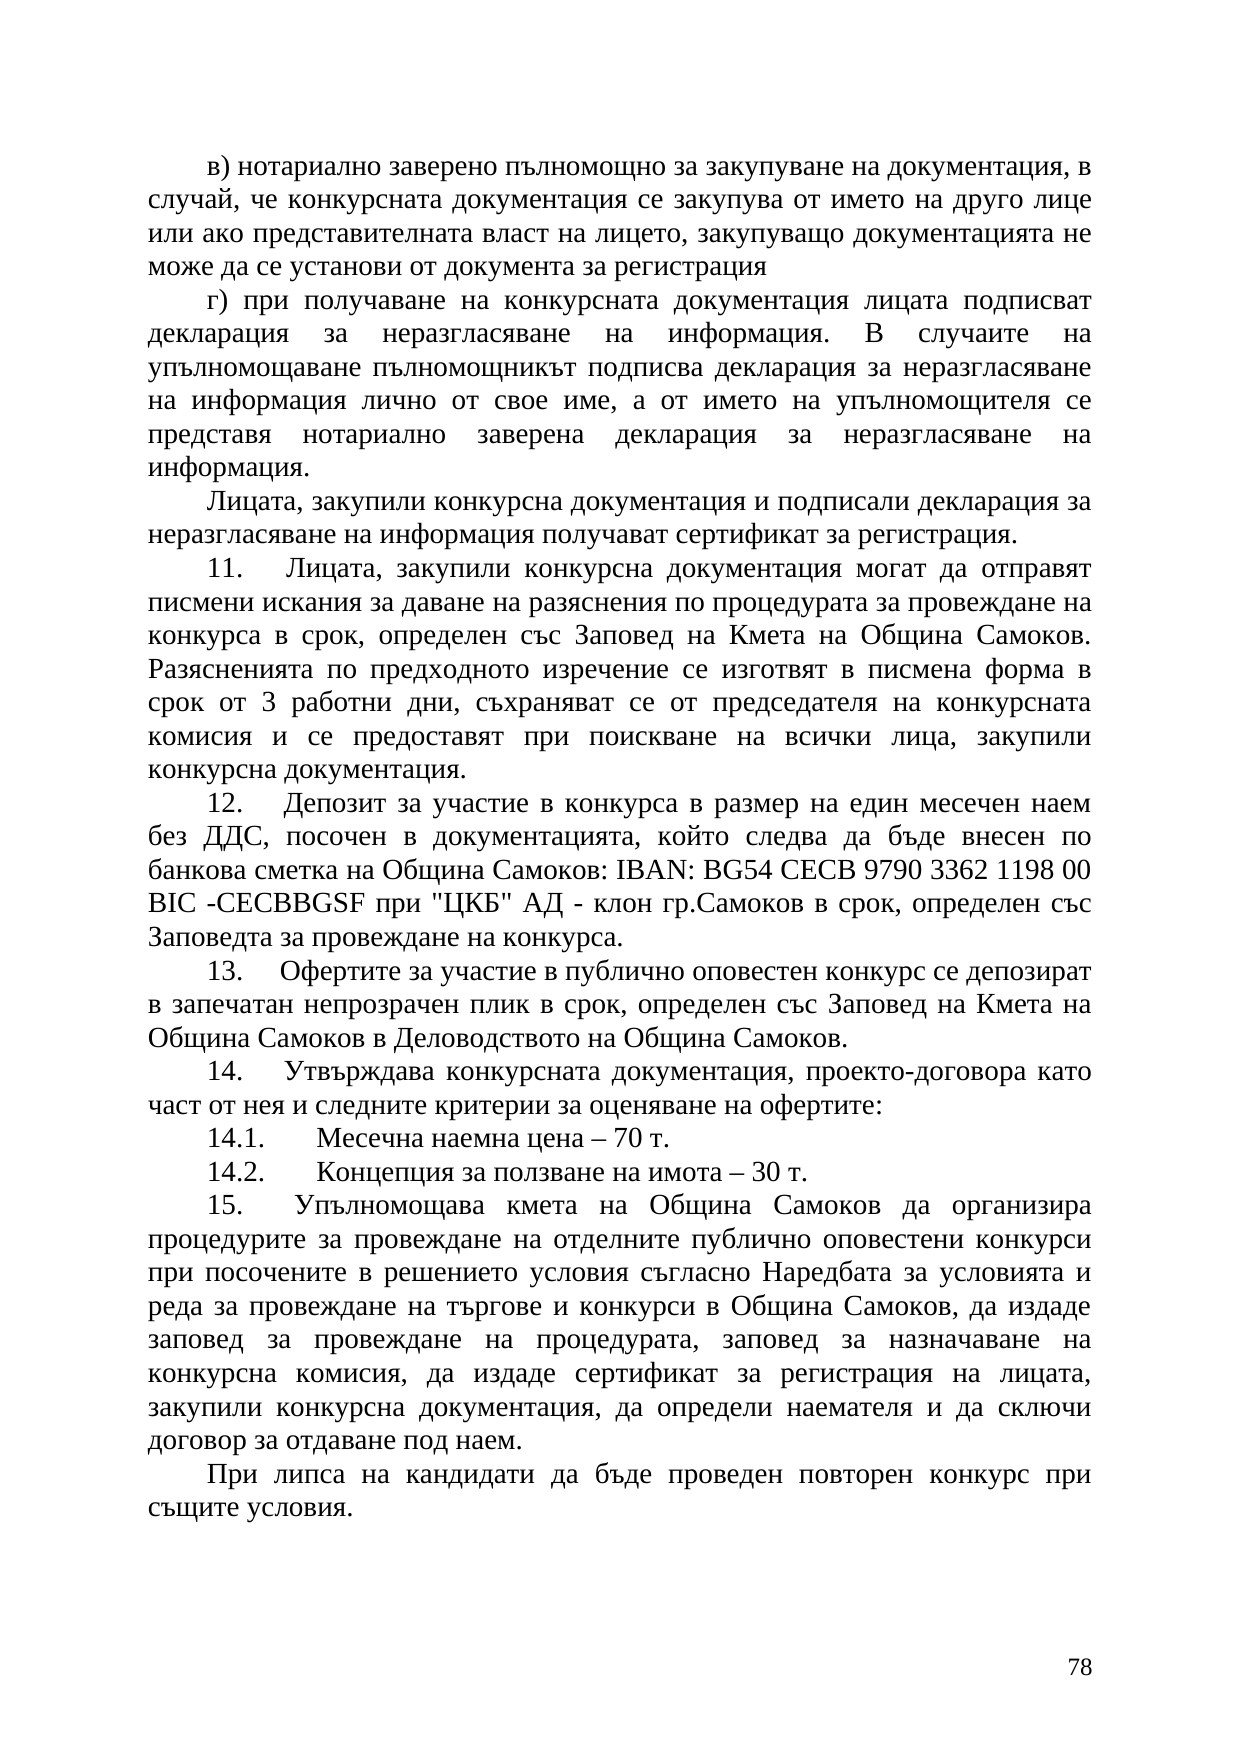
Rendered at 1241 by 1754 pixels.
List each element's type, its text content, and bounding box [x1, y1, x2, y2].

text 11. Лицата, закупили конкурсна документация могат да отправят писмени искания за даване на разяснения по процедурата за провеждане на конкурса в срок, определен със Заповед на Кмета на Община Самоков. Разясненията по предходното изречение се изготвят в писмена форма в срок от 3 работни дни, съхраняват се от председателя на конкурсната комисия и се предоставят при поискване на всички лица, закупили конкурсна документация. [148, 550, 1093, 785]
text 15. Упълномощава кмета на Община Самоков да организира процедурите за провеждане на отделните публично оповестени конкурси при посочените в решението условия съгласно Наредбата за условията и реда за провеждане на търгове и конкурси в Община Самоков, да издаде заповед за провеждане на процедурата, заповед за назначаване на конкурсна комисия, да издаде сертификат за регистрация на лицата, закупили конкурсна документация, да определи наемателя и да сключи договор за отдаване под наем. [148, 1187, 1093, 1456]
text 14.1. Месечна наемна цена – 70 т. [148, 1120, 1093, 1154]
text 12. Депозит за участие в конкурса в размер на един месечен наем без ДДС, посочен в документацията, който следва да бъде внесен по банкова сметка на Община Самоков: IBAN: BG54 СЕСВ 9790 3362 1198 00 BIC -CECBBGSF при "ЦКБ" АД - клон гр.Самоков в срок, определен със Заповедта за провеждане на конкурса. [148, 785, 1093, 953]
text 14. Утвърждава конкурсната документация, проекто-договора като част от нея и следните критерии за оценяване на офертите: [148, 1053, 1093, 1120]
text 13. Офертите за участие в публично оповестен конкурс се депозират в запечатан непрозрачен плик в срок, определен със Заповед на Кмета на Община Самоков в Деловодството на Община Самоков. [148, 953, 1093, 1053]
text 14.2. Концепция за ползване на имота – 30 т. [148, 1154, 1093, 1187]
text При липса на кандидати да бъде проведен повторен конкурс при същите условия. [148, 1456, 1093, 1523]
text в) нотариално заверено пълномощно за закупуване на документация, в случай, че конкурсната документация се закупува от името на друго лице или ако представителната власт на лицето, закупуващо документацията не може да се установи от документа за регистрация [148, 148, 1093, 282]
text г) при получаване на конкурсната документация лицата подписват декларация за неразгласяване на информация. В случаите на упълномощаване пълномощникът подписва декларация за неразгласяване на информация лично от свое име, а от името на упълномощителя се представя нотариално заверена декларация за неразгласяване на информация. [148, 282, 1093, 483]
text Лицата, закупили конкурсна документация и подписали декларация за неразгласяване на информация получават сертификат за регистрация. [148, 483, 1093, 550]
